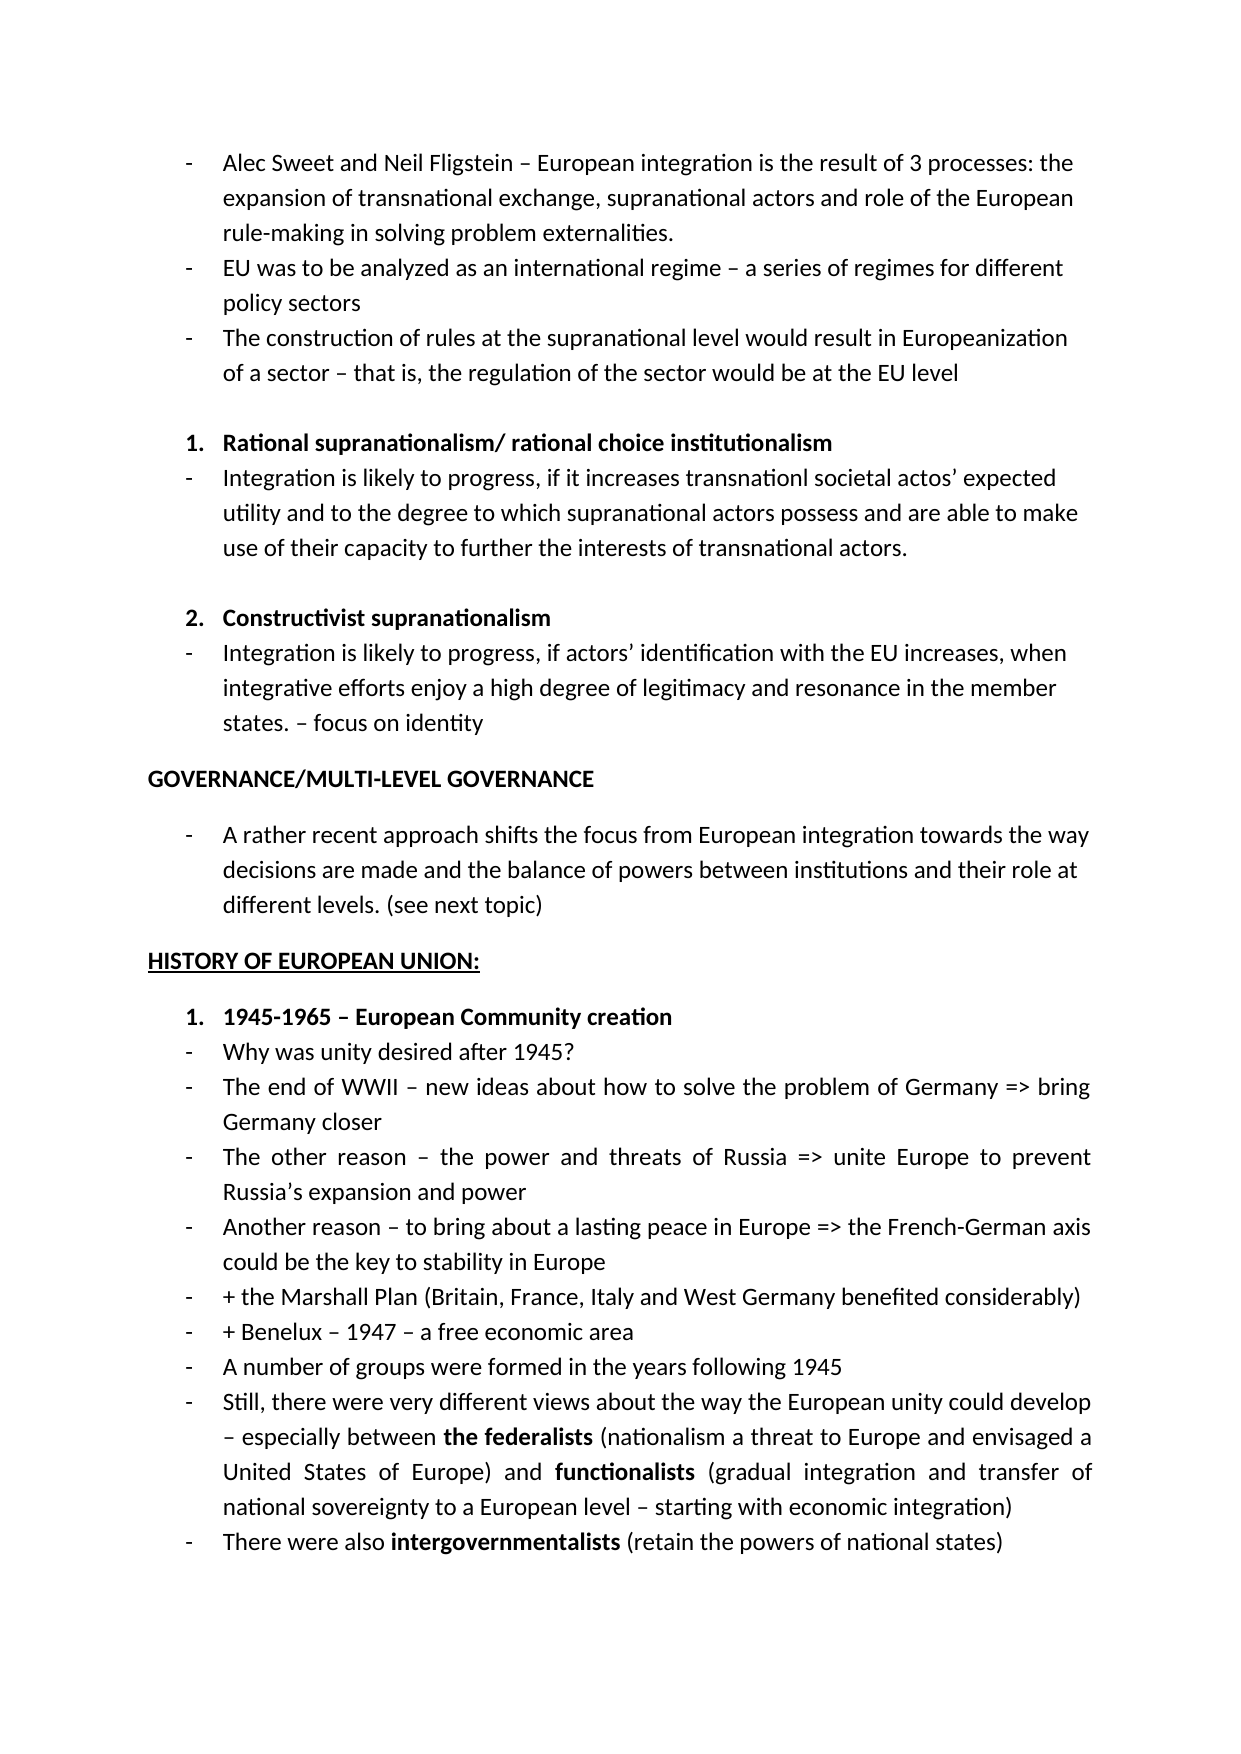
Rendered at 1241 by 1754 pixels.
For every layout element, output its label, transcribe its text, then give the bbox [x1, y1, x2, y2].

list The construction of rules at the supranational level would result in Europeanization of a sector – that is, the regulation of the sector would be at the EU level [185, 323, 1093, 388]
list Integration is likely to progress, if actors’ identification with the EU increases, when integrative efforts enjoy a high degree of legitimacy and resonance in the member states. – focus on identity [185, 638, 1093, 738]
list The end of WWII – new ideas about how to solve the problem of Germany => bring Germany closer [185, 1071, 1093, 1136]
list Integration is likely to progress, if it increases transnationl societal actos’ expected utility and to the degree to which supranational actors possess and are able to make use of their capacity to further the interests of transnational actors. [185, 463, 1093, 563]
list Alec Sweet and Neil Fligstein – European integration is the result of 3 processes: the expansion of transnational exchange, supranational actors and role of the European rule-making in solving problem externalities. [185, 148, 1093, 248]
list 1945-1965 – European Community creation [185, 1001, 1093, 1031]
list Another reason – to bring about a lasting peace in Europe => the French-German axis could be the key to stability in Europe [185, 1211, 1093, 1276]
text GOVERNANCE/MULTI-LEVEL GOVERNANCE [148, 763, 1093, 794]
list Still, there were very different views about the way the European unity could develop – especially between the federalists (nationalism a threat to Europe and envisaged a United States of Europe) and functionalists (gradual integration and transfer of national sovereignty to a European level – starting with economic integration) [185, 1386, 1093, 1521]
list + Benelux – 1947 – a free economic area [185, 1316, 1093, 1346]
list A number of groups were formed in the years following 1945 [185, 1351, 1093, 1381]
text HISTORY OF EUROPEAN UNION: [148, 945, 1093, 976]
list The other reason – the power and threats of Russia => unite Europe to prevent Russia’s expansion and power [185, 1141, 1093, 1206]
list Constructivist supranationalism [185, 603, 1093, 633]
list Why was unity desired after 1945? [185, 1036, 1093, 1066]
list Rational supranationalism/ rational choice institutionalism [185, 428, 1093, 458]
list A rather recent approach shifts the focus from European integration towards the way decisions are made and the balance of powers between institutions and their role at different levels. (see next topic) [185, 819, 1093, 920]
list + the Marshall Plan (Britain, France, Italy and West Germany benefited considerably) [185, 1281, 1093, 1311]
list EU was to be analyzed as an international regime – a series of regimes for different policy sectors [185, 253, 1093, 318]
list There were also intergovernmentalists (retain the powers of national states) [185, 1526, 1093, 1556]
